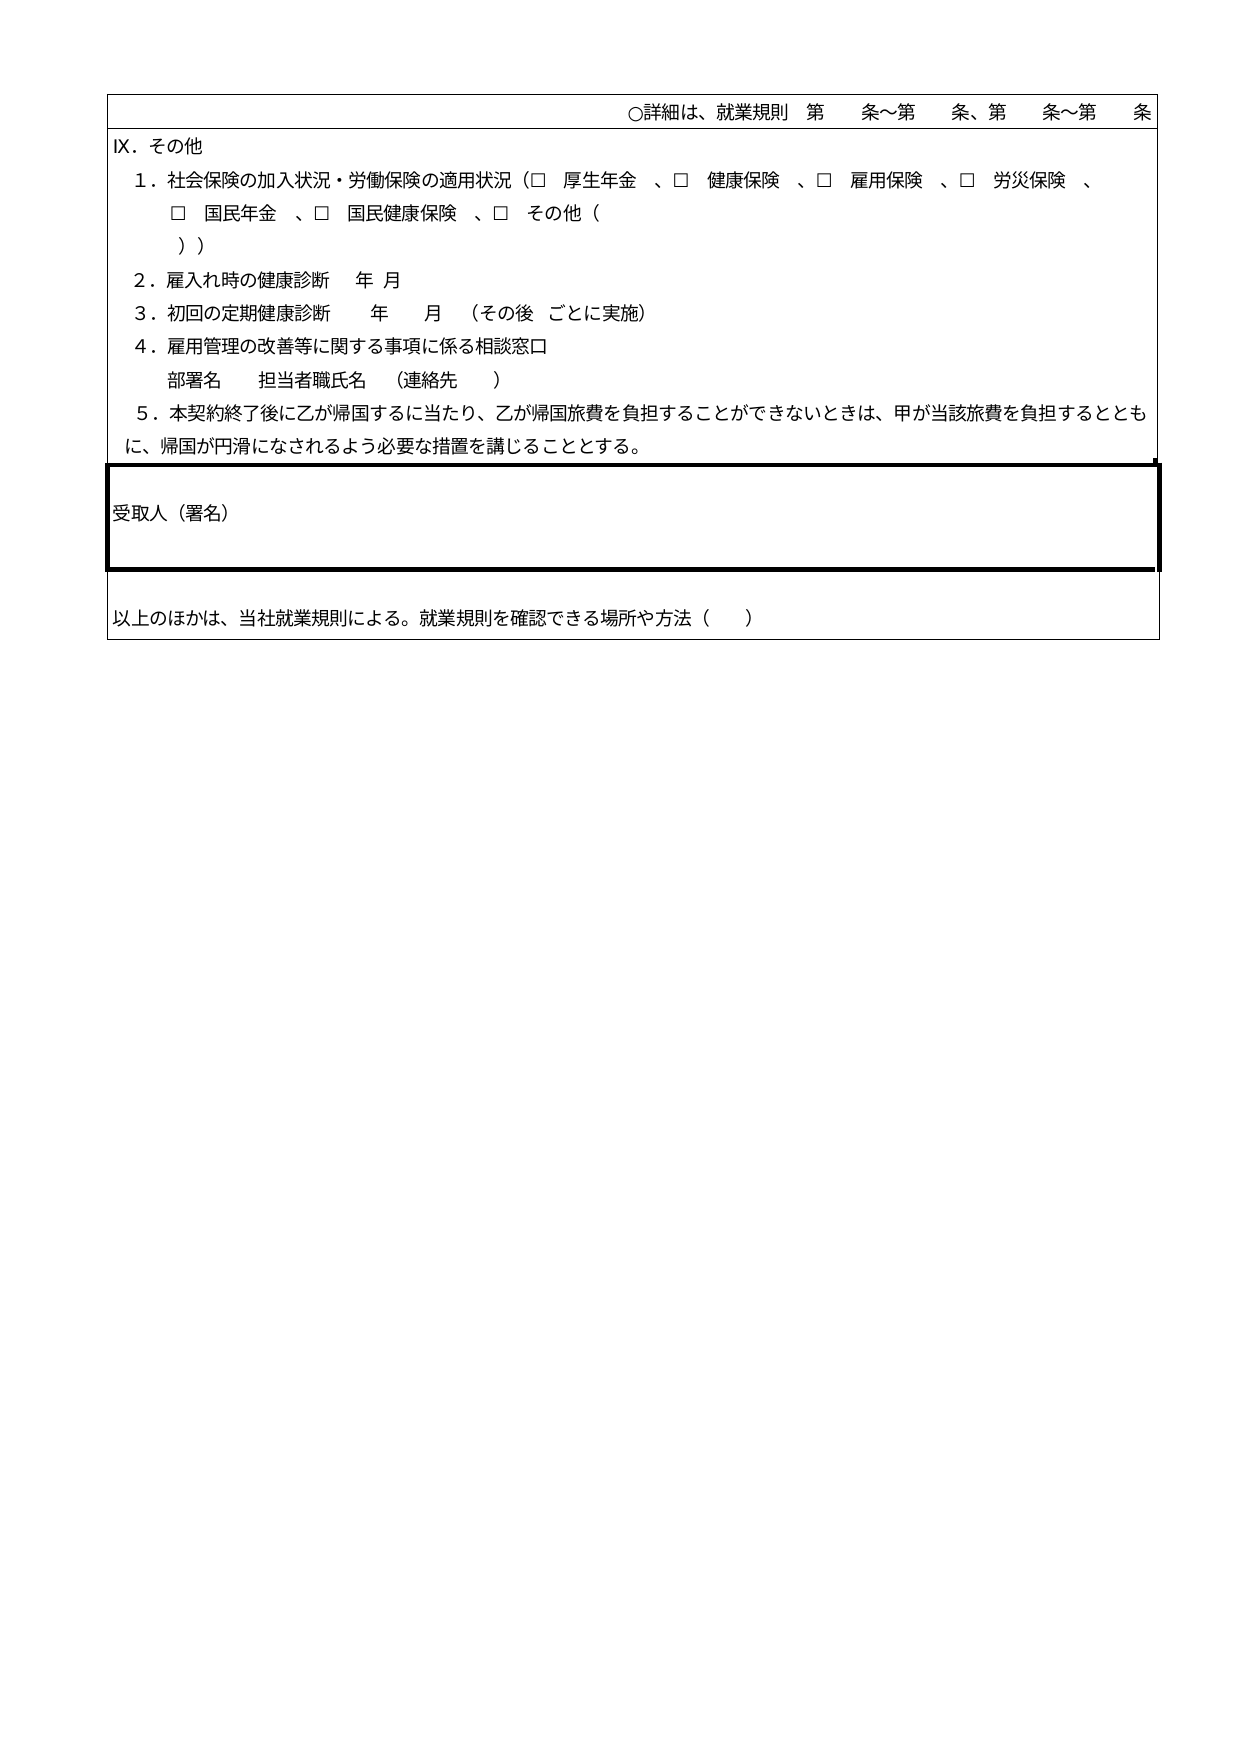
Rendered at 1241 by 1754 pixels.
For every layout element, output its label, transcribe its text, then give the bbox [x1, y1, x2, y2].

table_cell 受取人（署名） [110, 467, 1157, 567]
table_cell 以上のほかは、当社就業規則による。就業規則を確認できる場所や方法（ ） [108, 567, 1159, 638]
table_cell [108, 95, 1157, 128]
table_cell Ⅸ．その他 １．社会保険の加入状況・労働保険の適用状況（☐ 厚生年金 、☐ 健康保険 、☐ 雇用保険 、☐ 労災保険 、 ☐ 国民年金 、☐ 国民健康保険 、☐ その他（ ）） ２．雇入れ時の健康診断 年 月 ３．初回の定期健康診断 年 月 （その後 ごとに実施） ４．雇用管理の改善等に関する事項に係る相談窓口 部署名 担当者職氏名 （連絡先 ） ５．本契約終了後に乙が帰国するに当たり、乙が帰国旅費を負担することができないときは、甲が当該旅費を負担するとともに、帰国が円滑になされるよう必要な措置を講じることとする。 [108, 129, 1157, 462]
